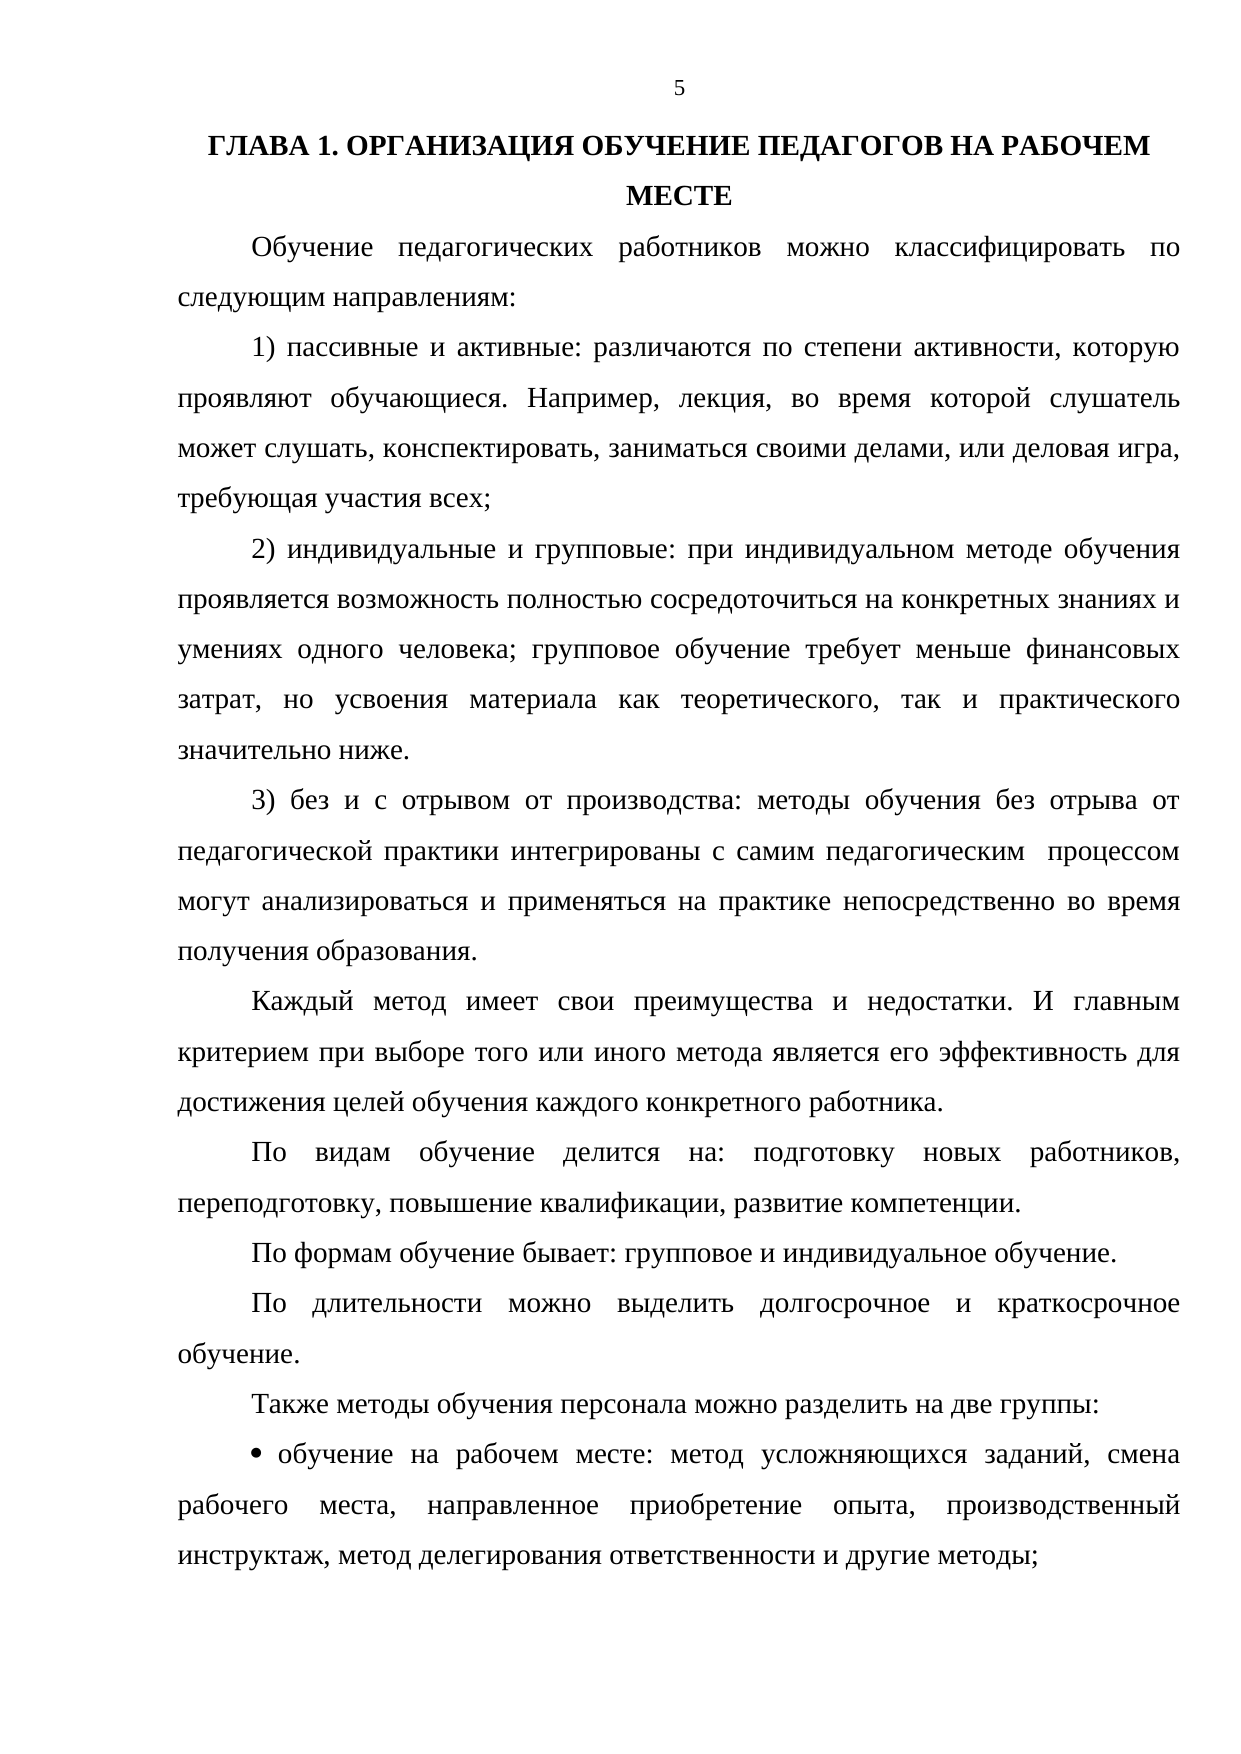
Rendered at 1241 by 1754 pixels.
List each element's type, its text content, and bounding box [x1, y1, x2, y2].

text 2) индивидуальные и групповые: при индивидуальном методе обучения проявляется возможность полностью сосредоточиться на конкретных знаниях и умениях одного человека; групповое обучение требует меньше финансовых затрат, но усвоения материала как теоретического, так и практического значительно ниже. [177, 531, 1181, 766]
text Каждый метод имеет свои преимущества и недостатки. И главным критерием при выборе того или иного метода является его эффективность для достижения целей обучения каждого конкретного работника. [177, 983, 1181, 1118]
text По видам обучение делится на: подготовку новых работников, переподготовку, повышение квалификации, развитие компетенции. [177, 1134, 1181, 1218]
text 1) пассивные и активные: различаются по степени активности, которую проявляют обучающиеся. Например, лекция, во время которой слушатель может слушать, конспектировать, заниматься своими делами, или деловая игра, требующая участия всех; [177, 329, 1181, 514]
list обучение на рабочем месте: метод усложняющихся заданий, смена рабочего места, направленное приобретение опыта, производственный инструктаж, метод делегирования ответственности и другие методы; [177, 1436, 1181, 1571]
text По формам обучение бывает: групповое и индивидуальное обучение. [177, 1235, 1181, 1269]
text 3) без и с отрывом от производства: методы обучения без отрыва от педагогической практики интегрированы с самим педагогическим процессом могут анализироваться и применяться на практике непосредственно во время получения образования. [177, 782, 1181, 967]
text Обучение педагогических работников можно классифицировать по следующим направлениям: [177, 229, 1181, 313]
text По длительности можно выделить долгосрочное и краткосрочное обучение. [177, 1285, 1181, 1369]
text Также методы обучения персонала можно разделить на две группы: [177, 1386, 1181, 1419]
list ГЛАВА 1. ОРГАНИЗАЦИЯ ОБУЧЕНИЕ ПЕДАГОГОВ НА РАБОЧЕМ МЕСТЕ [177, 128, 1181, 212]
